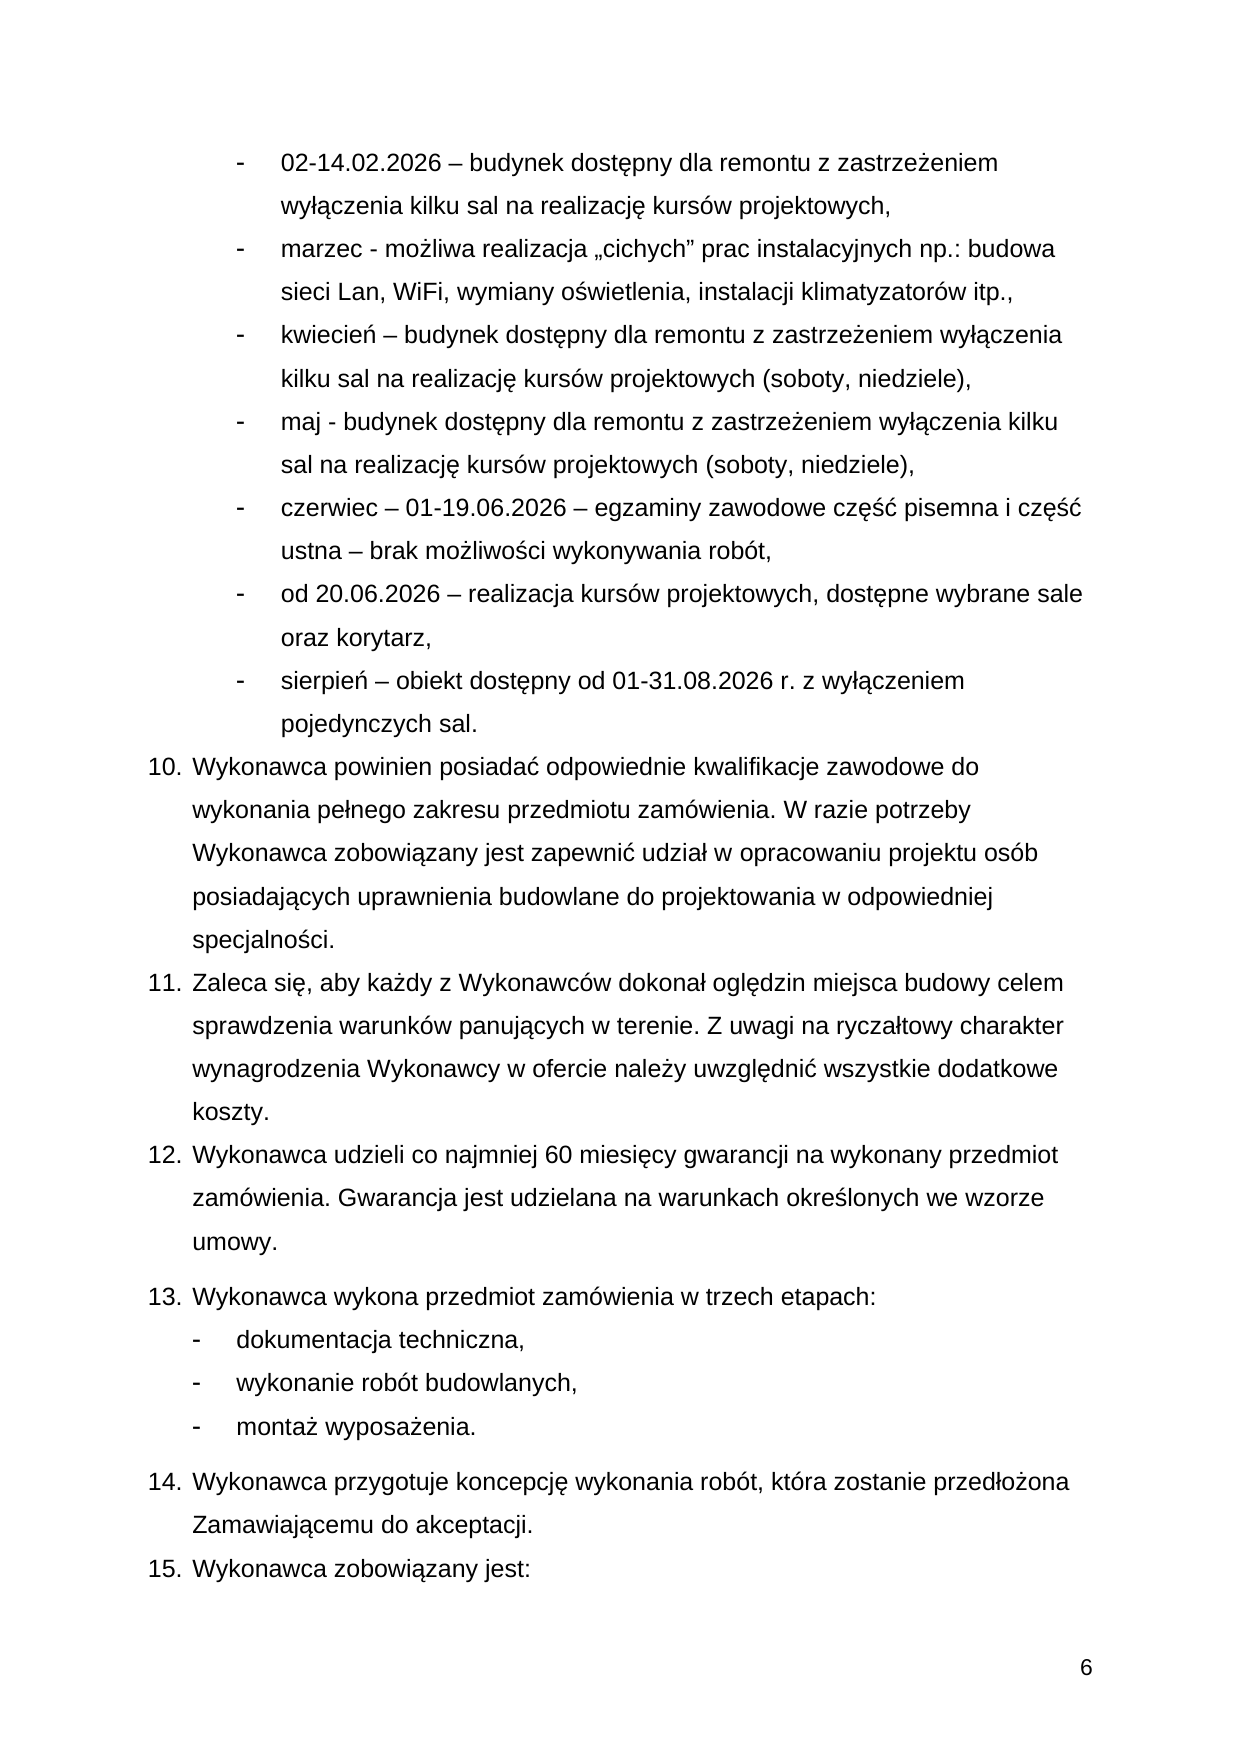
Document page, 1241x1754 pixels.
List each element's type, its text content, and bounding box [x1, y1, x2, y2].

list sierpień – obiekt dostępny od 01-31.08.2026 r. z wyłączeniem pojedynczych sal. [236, 666, 1093, 738]
list kwiecień – budynek dostępny dla remontu z zastrzeżeniem wyłączenia kilku sal na realizację kursów projektowych (soboty, niedziele), [236, 320, 1093, 392]
list 02-14.02.2026 – budynek dostępny dla remontu z zastrzeżeniem wyłączenia kilku sal na realizację kursów projektowych, [236, 148, 1093, 219]
list Wykonawca powinien posiadać odpowiednie kwalifikacje zawodowe do wykonania pełnego zakresu przedmiotu zamówienia. W razie potrzeby Wykonawca zobowiązany jest zapewnić udział w opracowaniu projektu osób posiadających uprawnienia budowlane do projektowania w odpowiedniej specjalności. [148, 752, 1093, 953]
list czerwiec – 01-19.06.2026 – egzaminy zawodowe część pisemna i część ustna – brak możliwości wykonywania robót, [236, 493, 1093, 565]
list Zaleca się, aby każdy z Wykonawców dokonał oględzin miejsca budowy celem sprawdzenia warunków panujących w terenie. Z uwagi na ryczałtowy charakter wynagrodzenia Wykonawcy w ofercie należy uwzględnić wszystkie dodatkowe koszty. [148, 968, 1093, 1126]
list Wykonawca zobowiązany jest: [148, 1554, 1093, 1582]
list Wykonawca przygotuje koncepcję wykonania robót, która zostanie przedłożona Zamawiającemu do akceptacji. [148, 1467, 1093, 1539]
list wykonanie robót budowlanych, [192, 1368, 1093, 1397]
list dokumentacja techniczna, [192, 1325, 1093, 1354]
list Wykonawca udzieli co najmniej 60 miesięcy gwarancji na wykonany przedmiot zamówienia. Gwarancja jest udzielana na warunkach określonych we wzorze umowy. [148, 1140, 1093, 1255]
list marzec - możliwa realizacja „cichych” prac instalacyjnych np.: budowa sieci Lan, WiFi, wymiany oświetlenia, instalacji klimatyzatorów itp., [236, 234, 1093, 306]
list Wykonawca wykona przedmiot zamówienia w trzech etapach: [148, 1282, 1093, 1311]
list od 20.06.2026 – realizacja kursów projektowych, dostępne wybrane sale oraz korytarz, [236, 579, 1093, 651]
list montaż wyposażenia. [192, 1412, 1093, 1441]
list maj - budynek dostępny dla remontu z zastrzeżeniem wyłączenia kilku sal na realizację kursów projektowych (soboty, niedziele), [236, 407, 1093, 479]
